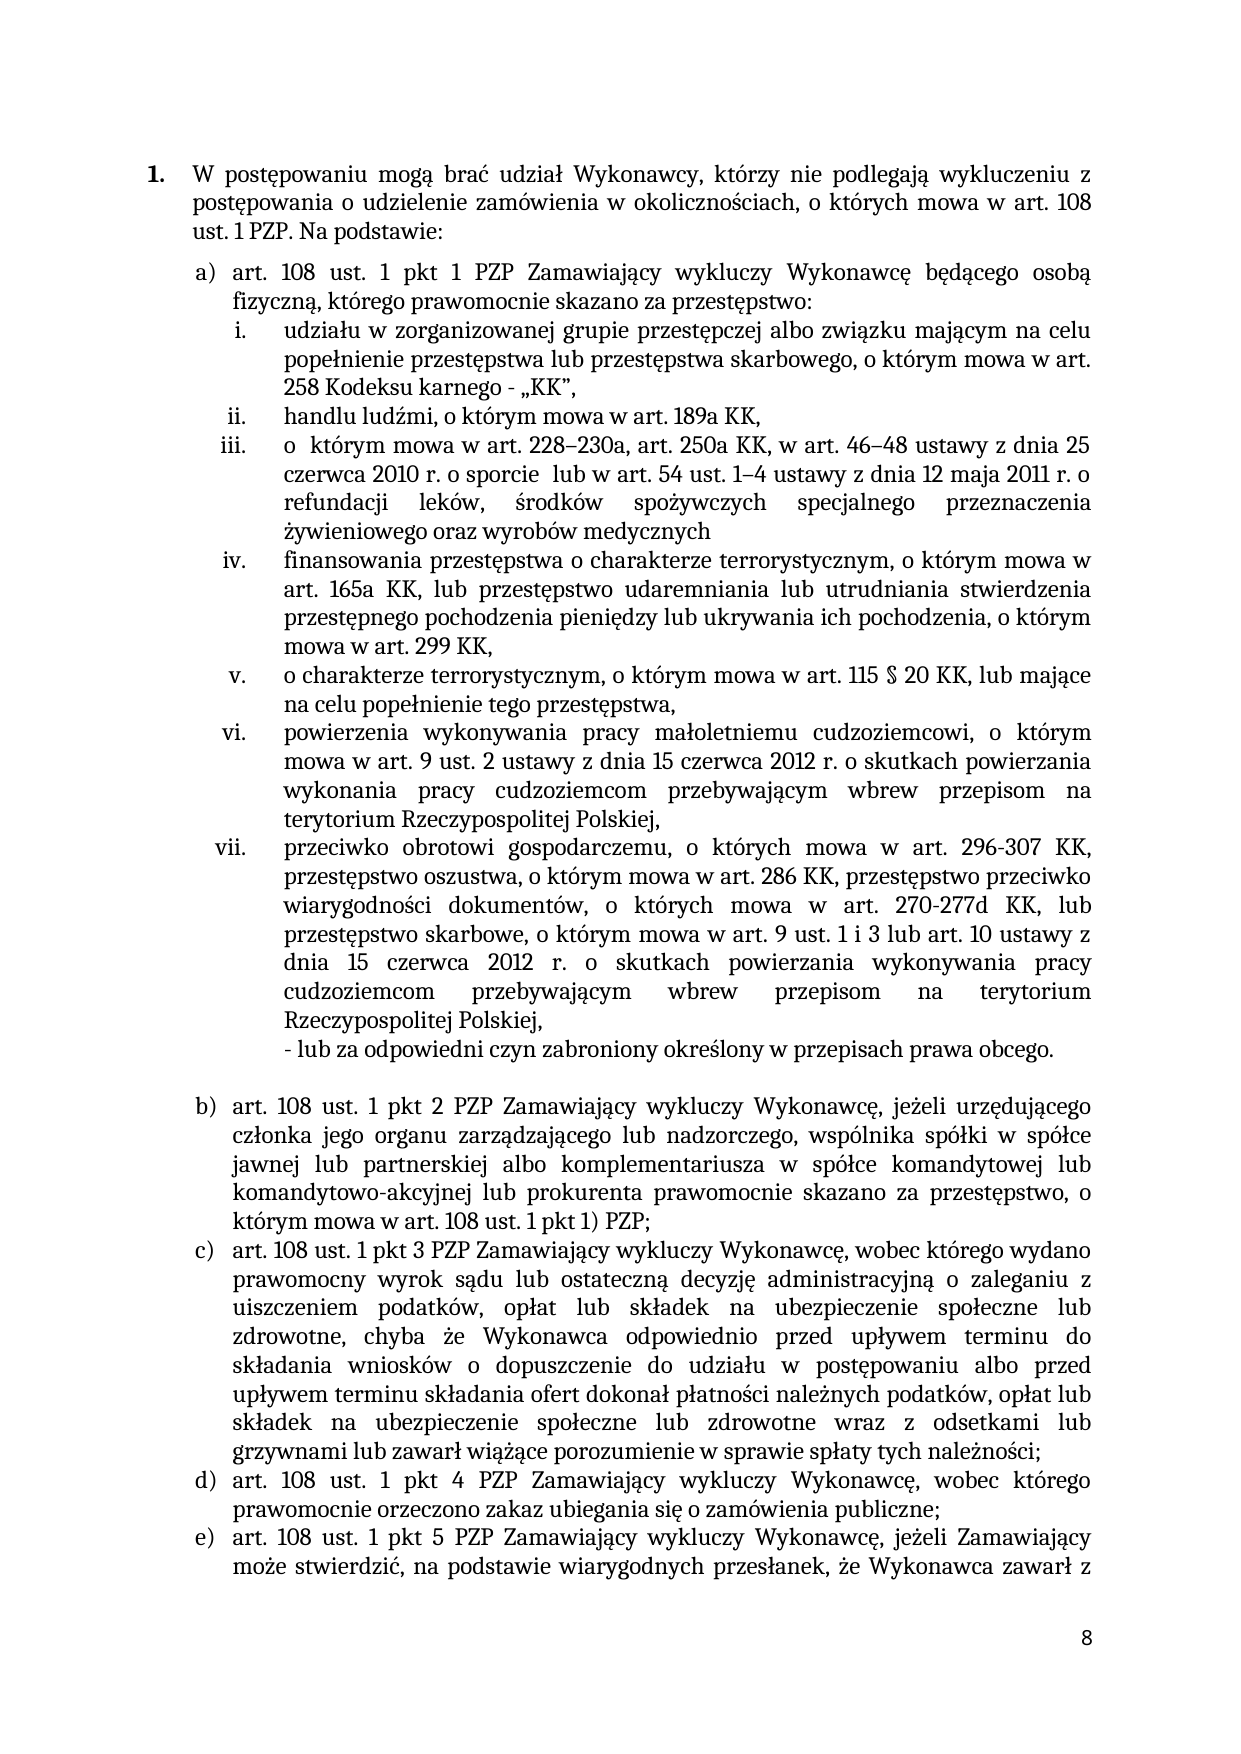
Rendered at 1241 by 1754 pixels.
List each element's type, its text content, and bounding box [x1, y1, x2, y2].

list o którym mowa w art. 228–230a, art. 250a KK, w art. 46–48 ustawy z dnia 25 czerwca 2010 r. o sporcie lub w art. 54 ust. 1–4 ustawy z dnia 12 maja 2011 r. o refundacji leków, środków spożywczych specjalnego przeznaczenia żywieniowego oraz wyrobów medycznych [246, 431, 1092, 546]
list handlu ludźmi, o którym mowa w art. 189a KK, [246, 402, 1092, 431]
list udziału w zorganizowanej grupie przestępczej albo związku mającym na celu popełnienie przestępstwa lub przestępstwa skarbowego, o którym mowa w art. 258 Kodeksu karnego - „KK”, [246, 316, 1092, 402]
list finansowania przestępstwa o charakterze terrorystycznym, o którym mowa w art. 165a KK, lub przestępstwo udaremniania lub utrudniania stwierdzenia przestępnego pochodzenia pieniędzy lub ukrywania ich pochodzenia, o którym mowa w art. 299 KK, [246, 546, 1092, 661]
list powierzenia wykonywania pracy małoletniemu cudzoziemcowi, o którym mowa w art. 9 ust. 2 ustawy z dnia 15 czerwca 2012 r. o skutkach powierzania wykonania pracy cudzoziemcom przebywającym wbrew przepisom na terytorium Rzeczypospolitej Polskiej, [246, 718, 1092, 833]
list przeciwko obrotowi gospodarczemu, o których mowa w art. 296-307 KK, przestępstwo oszustwa, o którym mowa w art. 286 KK, przestępstwo przeciwko wiarygodności dokumentów, o których mowa w art. 270-277d KK, lub przestępstwo skarbowe, o którym mowa w art. 9 ust. 1 i 3 lub art. 10 ustawy z dnia 15 czerwca 2012 r. o skutkach powierzania wykonywania pracy cudzoziemcom przebywającym wbrew przepisom na terytorium Rzeczypospolitej Polskiej, [246, 833, 1092, 1034]
text - lub za odpowiedni czyn zabroniony określony w przepisach prawa obcego. [283, 1034, 1092, 1063]
list W postępowaniu mogą brać udział Wykonawcy, którzy nie podlegają wykluczeniu z postępowania o udzielenie zamówienia w okolicznościach, o których mowa w art. 108 ust. 1 PZP. Na podstawie: [148, 159, 1092, 246]
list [195, 1523, 1092, 1581]
list art. 108 ust. 1 pkt 2 PZP Zamawiający wykluczy Wykonawcę, jeżeli urzędującego członka jego organu zarządzającego lub nadzorczego, wspólnika spółki w spółce jawnej lub partnerskiej albo komplementariusza w spółce komandytowej lub komandytowo-akcyjnej lub prokurenta prawomocnie skazano za przestępstwo, o którym mowa w art. 108 ust. 1 pkt 1) PZP; [195, 1092, 1092, 1236]
list art. 108 ust. 1 pkt 3 PZP Zamawiający wykluczy Wykonawcę, wobec którego wydano prawomocny wyrok sądu lub ostateczną decyzję administracyjną o zaleganiu z uiszczeniem podatków, opłat lub składek na ubezpieczenie społeczne lub zdrowotne, chyba że Wykonawca odpowiednio przed upływem terminu do składania wniosków o dopuszczenie do udziału w postępowaniu albo przed upływem terminu składania ofert dokonał płatności należnych podatków, opłat lub składek na ubezpieczenie społeczne lub zdrowotne wraz z odsetkami lub grzywnami lub zawarł wiążące porozumienie w sprawie spłaty tych należności; [195, 1236, 1092, 1466]
list art. 108 ust. 1 pkt 4 PZP Zamawiający wykluczy Wykonawcę, wobec którego prawomocnie orzeczono zakaz ubiegania się o zamówienia publiczne; [195, 1466, 1092, 1523]
list art. 108 ust. 1 pkt 1 PZP Zamawiający wykluczy Wykonawcę będącego osobą fizyczną, którego prawomocnie skazano za przestępstwo: [195, 258, 1092, 316]
list o charakterze terrorystycznym, o którym mowa w art. 115 § 20 KK, lub mające na celu popełnienie tego przestępstwa, [246, 661, 1092, 718]
